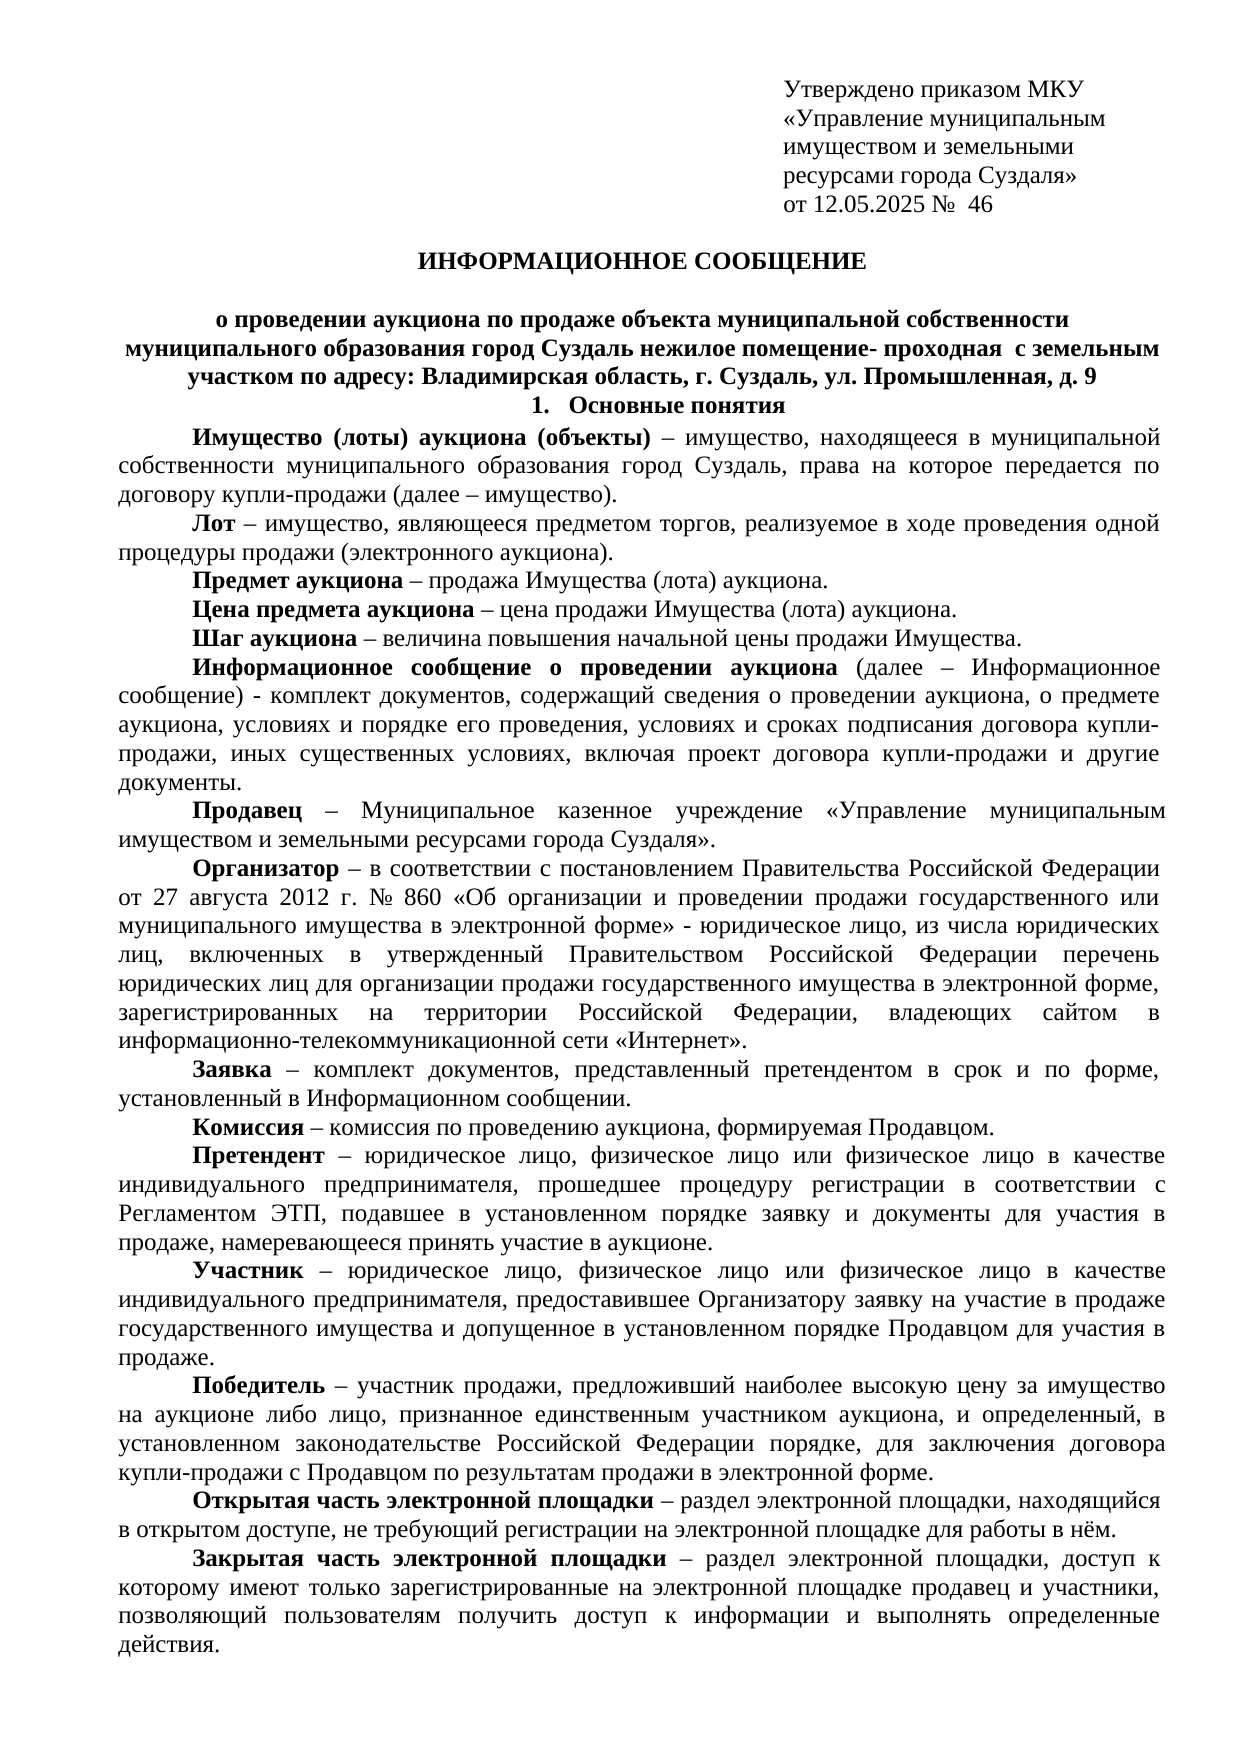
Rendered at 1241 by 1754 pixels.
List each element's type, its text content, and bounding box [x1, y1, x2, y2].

list Основные понятия [156, 390, 1161, 419]
text Закрытая часть электронной площадки – раздел электронной площадки, доступ к которому имеют только зарегистрированные на электронной площадке продавец и участники, позволяющий пользователям получить доступ к информации и выполнять определенные действия. [118, 1543, 1161, 1658]
text Имущество (лоты) аукциона (объекты) – имущество, находящееся в муниципальной собственности муниципального образования город Суздаль, права на которое передается по договору купли-продажи (далее – имущество). [118, 422, 1161, 508]
text Претендент – юридическое лицо, физическое лицо или физическое лицо в качестве индивидуального предпринимателя, прошедшее процедуру регистрации в соответствии с Регламентом ЭТП, подавшее в установленном порядке заявку и документы для участия в продаже, намеревающееся принять участие в аукционе. [118, 1140, 1167, 1255]
text от 12.05.2025 № 46 [783, 189, 1167, 218]
text Информационное сообщение о проведении аукциона (далее – Информационное сообщение) - комплект документов, содержащий сведения о проведении аукциона, о предмете аукциона, условиях и порядке его проведения, условиях и сроках подписания договора купли-продажи, иных существенных условиях, включая проект договора купли-продажи и другие документы. [118, 652, 1161, 795]
text Комиссия – комиссия по проведению аукциона, формируемая Продавцом. [118, 1112, 1161, 1140]
text Участник – юридическое лицо, физическое лицо или физическое лицо в качестве индивидуального предпринимателя, предоставившее Организатору заявку на участие в продаже государственного имущества и допущенное в установленном порядке Продавцом для участия в продаже. [118, 1255, 1167, 1370]
text Открытая часть электронной площадки – раздел электронной площадки, находящийся в открытом доступе, не требующий регистрации на электронной площадке для работы в нём. [118, 1485, 1161, 1543]
text ИНФОРМАЦИОННОЕ СООБЩЕНИЕ [118, 246, 1167, 275]
text Цена предмета аукциона – цена продажи Имущества (лота) аукциона. [118, 594, 1161, 623]
text Шаг аукциона – величина повышения начальной цены продажи Имущества. [118, 623, 1161, 652]
text о проведении аукциона по продаже объекта муниципальной собственности муниципального образования город Суздаль нежилое помещение- проходная с земельным участком по адресу: Владимирская область, г. Суздаль, ул. Промышленная, д. 9 [118, 304, 1167, 390]
text Лот – имущество, являющееся предметом торгов, реализуемое в ходе проведения одной процедуры продажи (электронного аукциона). [118, 508, 1161, 565]
text Продавец – Муниципальное казенное учреждение «Управление муниципальным имуществом и земельными ресурсами города Суздаля». [118, 795, 1167, 853]
text Организатор – в соответствии с постановлением Правительства Российской Федерации от 27 августа 2012 г. № 860 «Об организации и проведении продажи государственного или муниципального имущества в электронной форме» - юридическое лицо, из числа юридических лиц, включенных в утвержденный Правительством Российской Федерации перечень юридических лиц для организации продажи государственного имущества в электронной форме, зарегистрированных на территории Российской Федерации, владеющих сайтом в информационно-телекоммуникационной сети «Интернет». [118, 853, 1161, 1054]
text Утверждено приказом МКУ «Управление муниципальным имуществом и земельными ресурсами города Суздаля» [783, 74, 1167, 189]
text Предмет аукциона – продажа Имущества (лота) аукциона. [118, 565, 1161, 594]
text Победитель – участник продажи, предложивший наиболее высокую цену за имущество на аукционе либо лицо, признанное единственным участником аукциона, и определенный, в установленном законодательстве Российской Федерации порядке, для заключения договора купли-продажи с Продавцом по результатам продажи в электронной форме. [118, 1370, 1167, 1485]
text Заявка – комплект документов, представленный претендентом в срок и по форме, установленный в Информационном сообщении. [118, 1054, 1161, 1112]
